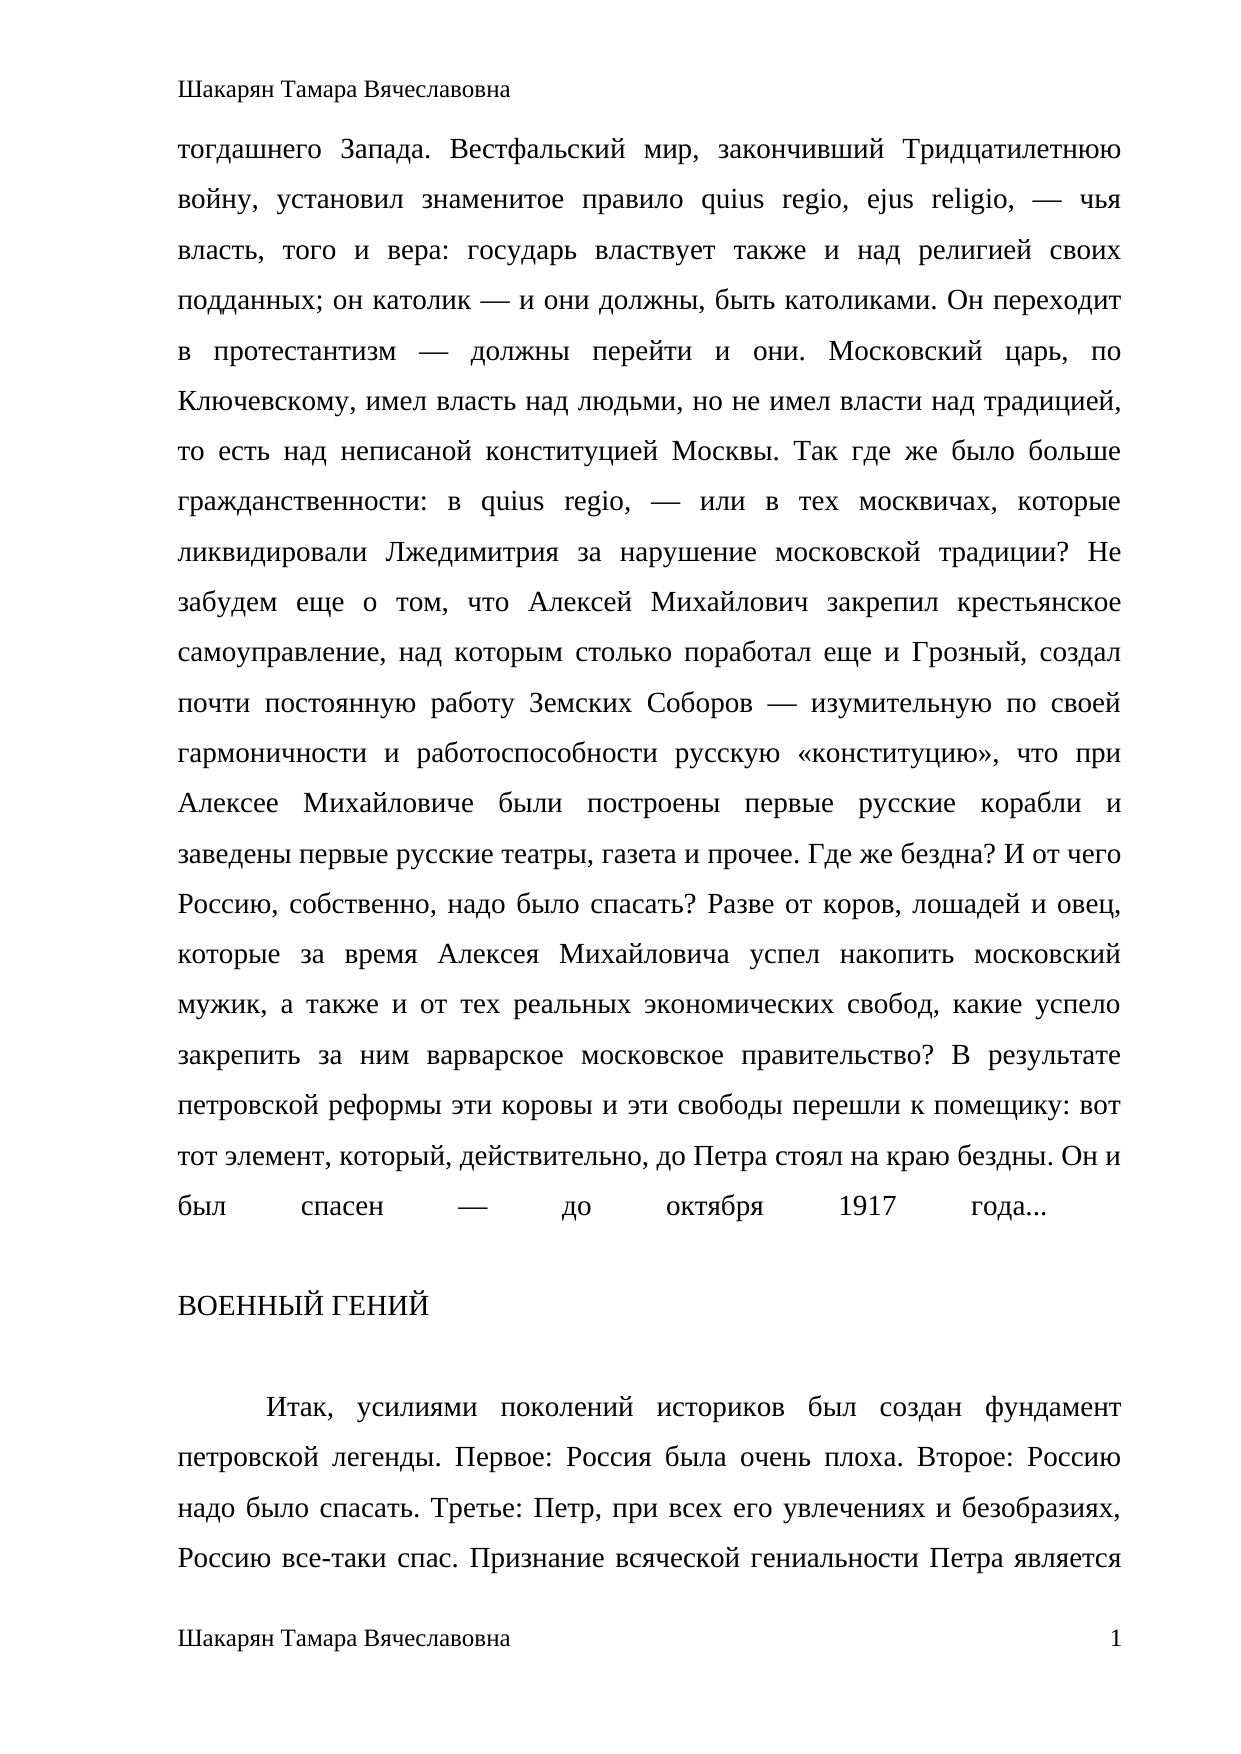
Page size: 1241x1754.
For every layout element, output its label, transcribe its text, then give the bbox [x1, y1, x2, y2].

text ВОЕННЫЙ ГЕНИЙ [177, 1288, 1122, 1322]
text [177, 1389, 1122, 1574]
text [177, 131, 1122, 1272]
